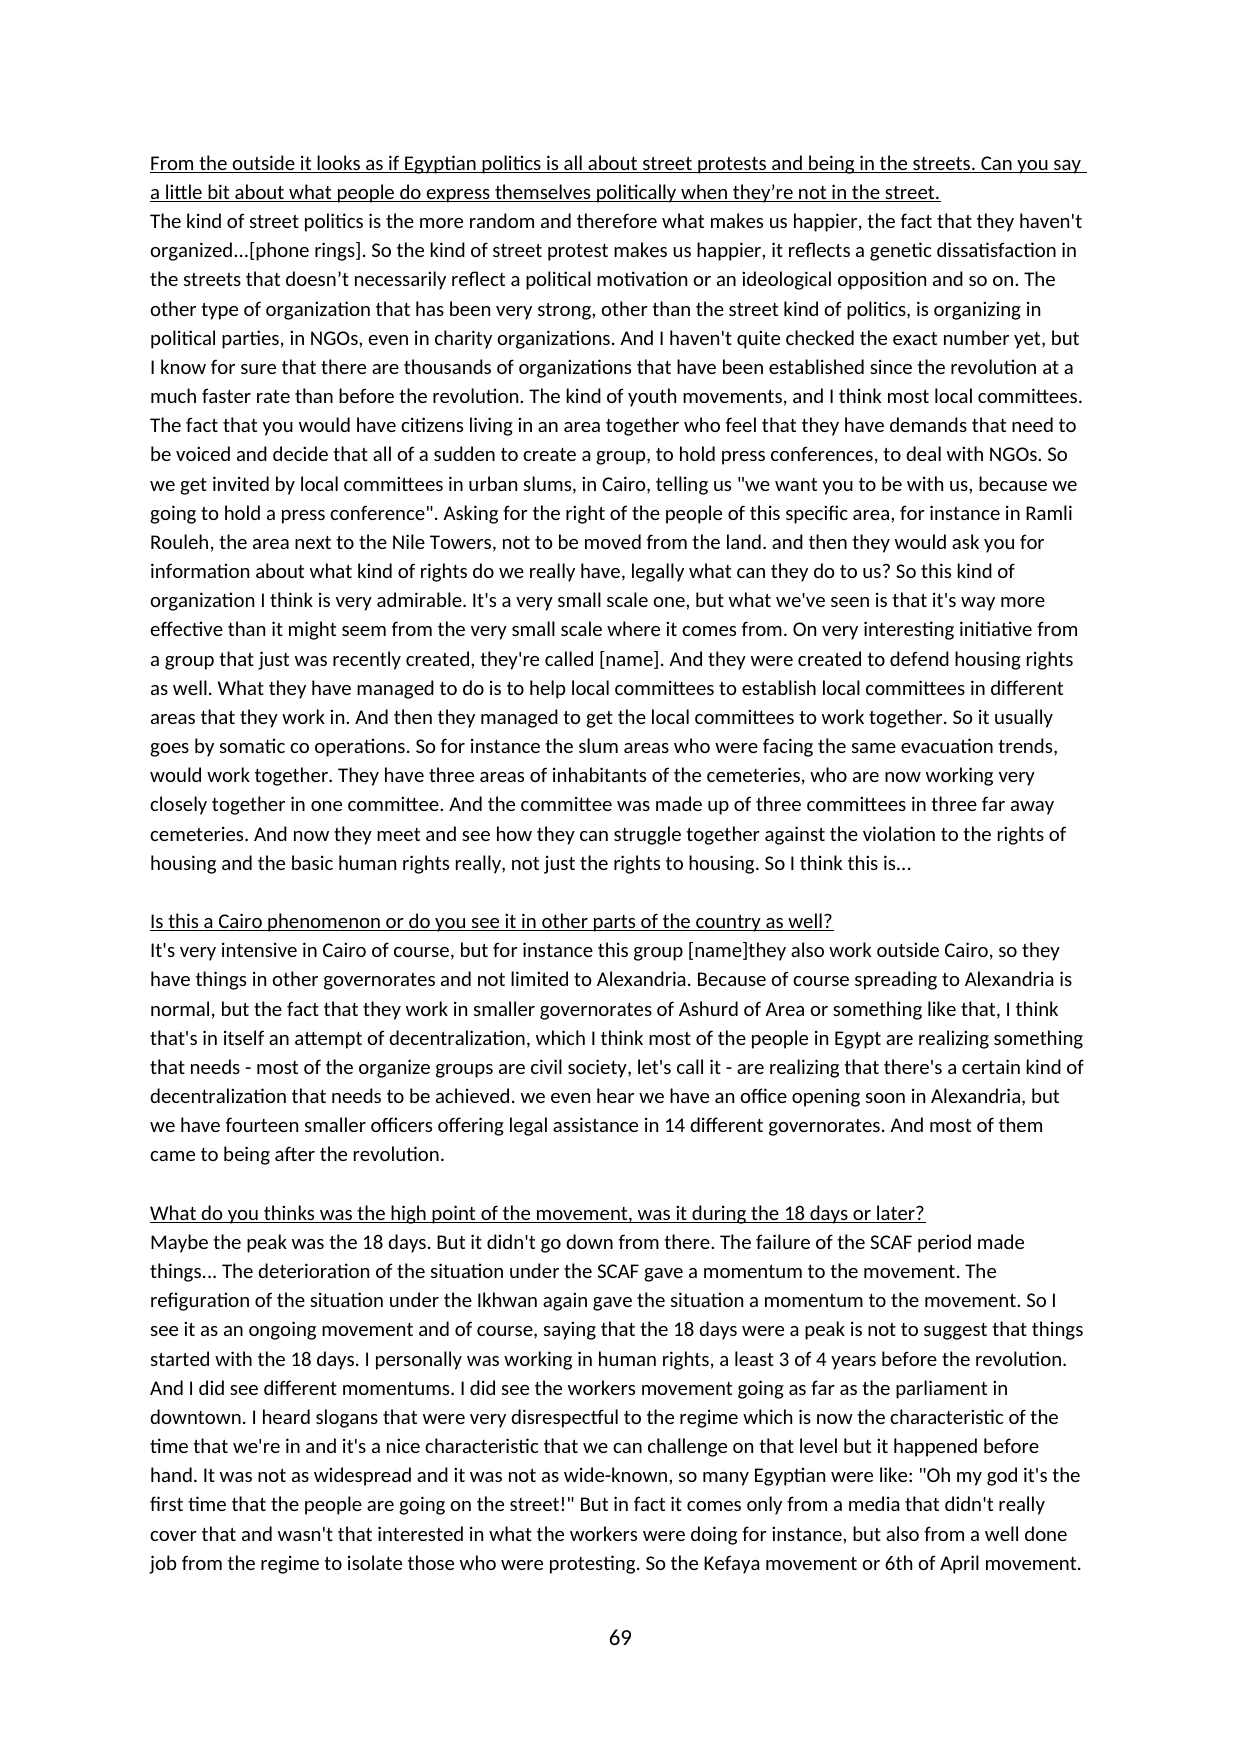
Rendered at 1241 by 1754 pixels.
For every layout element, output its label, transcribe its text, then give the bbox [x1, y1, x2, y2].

text Is this a Cairo phenomenon or do you see it in other parts of the country as well? [150, 908, 1090, 934]
text It's very intensive in Cairo of course, but for instance this group [name]they also work outside Cairo, so they have things in other governorates and not limited to Alexandria. Because of course spreading to Alexandria is normal, but the fact that they work in smaller governorates of Ashurd of Area or something like that, I think that's in itself an attempt of decentralization, which I think most of the people in Egypt are realizing something that needs - most of the organize groups are civil society, let's call it - are realizing that there's a certain kind of decentralization that needs to be achieved. we even hear we have an office opening soon in Alexandria, but we have fourteen smaller officers offering legal assistance in 14 different governorates. And most of them came to being after the revolution. [150, 937, 1090, 1167]
text The kind of street politics is the more random and therefore what makes us happier, the fact that they haven't organized...[phone rings]. So the kind of street protest makes us happier, it reflects a genetic dissatisfaction in the streets that doesn’t necessarily reflect a political motivation or an ideological opposition and so on. The other type of organization that has been very strong, other than the street kind of politics, is organizing in political parties, in NGOs, even in charity organizations. And I haven't quite checked the exact number yet, but I know for sure that there are thousands of organizations that have been established since the revolution at a much faster rate than before the revolution. The kind of youth movements, and I think most local committees. The fact that you would have citizens living in an area together who feel that they have demands that need to be voiced and decide that all of a sudden to create a group, to hold press conferences, to deal with NGOs. So we get invited by local committees in urban slums, in Cairo, telling us "we want you to be with us, because we going to hold a press conference". Asking for the right of the people of this specific area, for instance in Ramli Rouleh, the area next to the Nile Towers, not to be moved from the land. and then they would ask you for information about what kind of rights do we really have, legally what can they do to us? So this kind of organization I think is very admirable. It's a very small scale one, but what we've seen is that it's way more effective than it might seem from the very small scale where it comes from. On very interesting initiative from a group that just was recently created, they're called [name]. And they were created to defend housing rights as well. What they have managed to do is to help local committees to establish local committees in different areas that they work in. And then they managed to get the local committees to work together. So it usually goes by somatic co operations. So for instance the slum areas who were facing the same evacuation trends, would work together. They have three areas of inhabitants of the cemeteries, who are now working very closely together in one committee. And the committee was made up of three committees in three far away cemeteries. And now they meet and see how they can struggle together against the violation to the rights of housing and the basic human rights really, not just the rights to housing. So I think this is... [150, 208, 1090, 875]
text What do you thinks was the high point of the movement, was it during the 18 days or later? [150, 1200, 1090, 1225]
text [150, 1229, 1090, 1575]
text From the outside it looks as if Egyptian politics is all about street protests and being in the streets. Can you say a little bit about what people do express themselves politically when they’re not in the street. [150, 150, 1090, 204]
